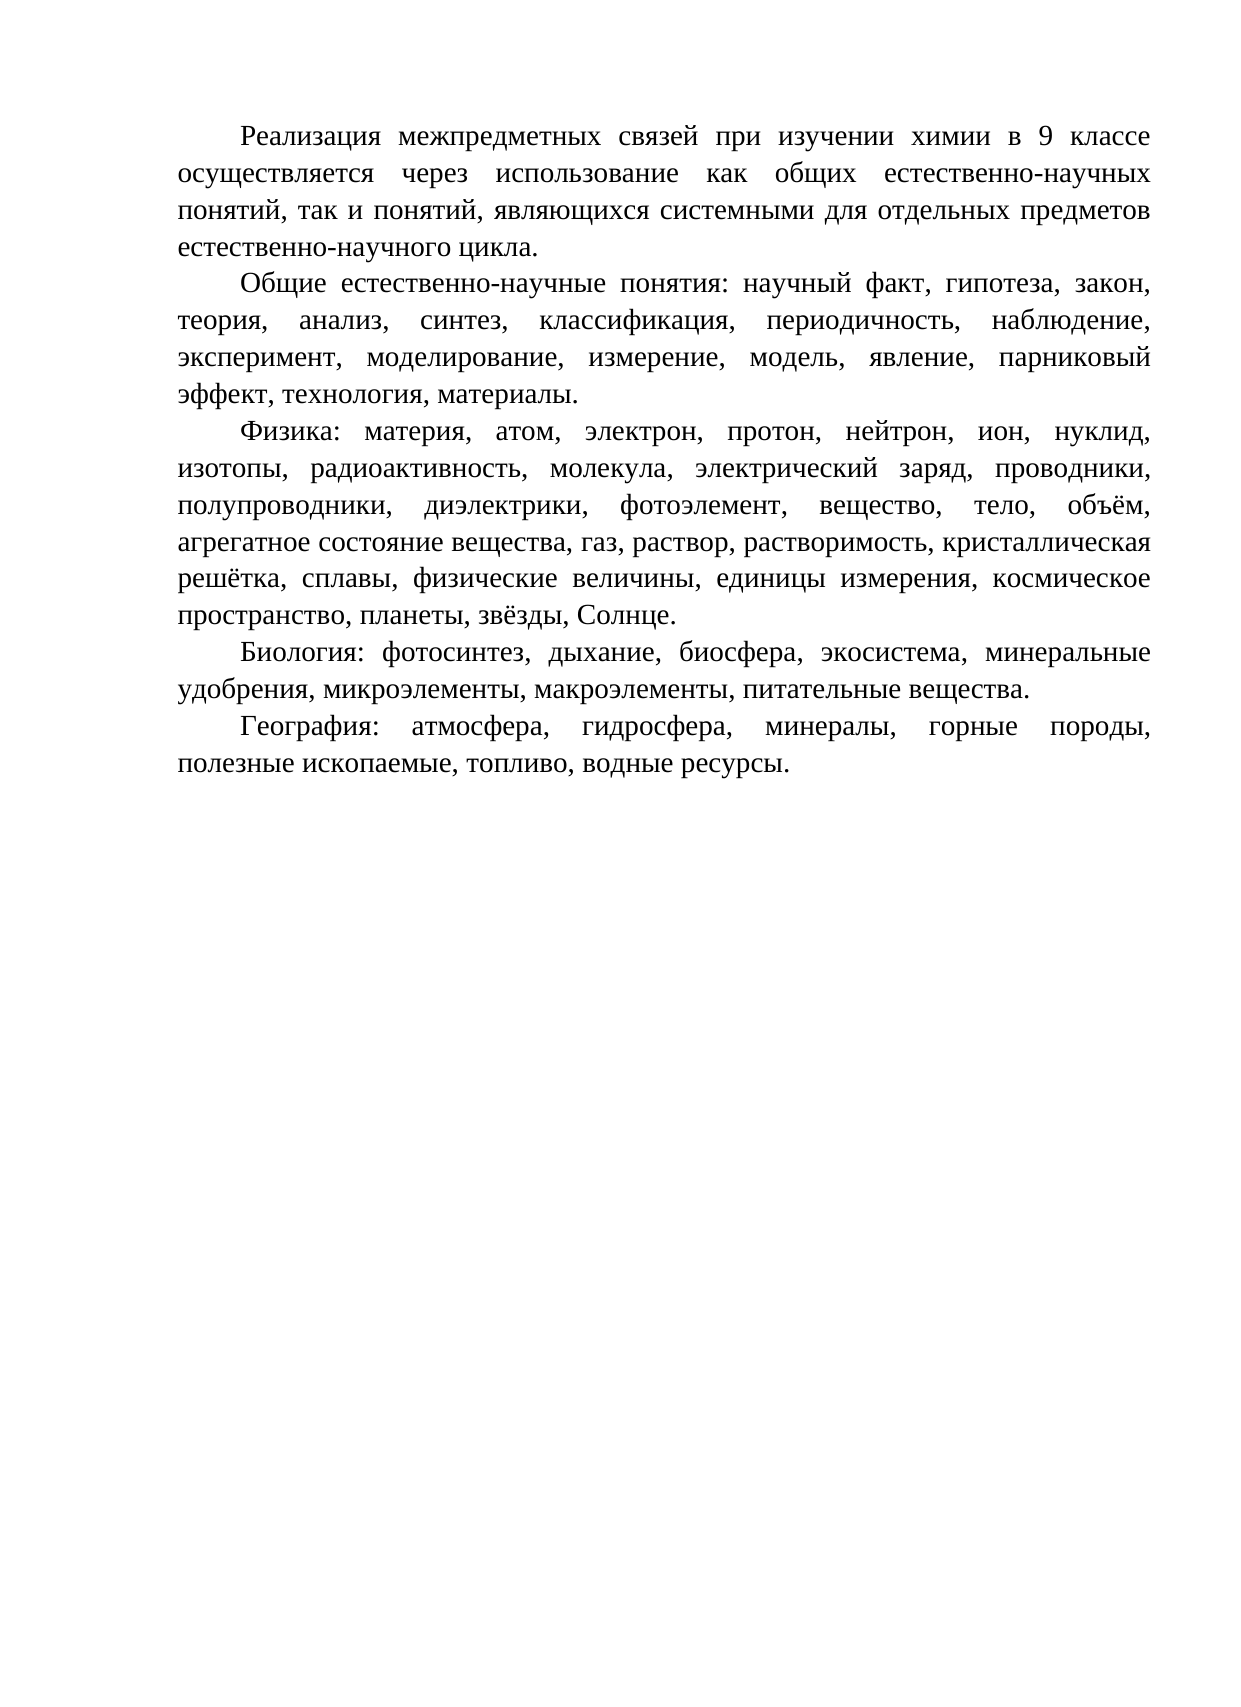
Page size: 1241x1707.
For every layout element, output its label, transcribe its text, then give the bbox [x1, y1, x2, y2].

text Физика: материя, атом, электрон, протон, нейтрон, ион, нуклид, изотопы, радиоактивность, молекула, электрический заряд, проводники, полупроводники, диэлектрики, фотоэлемент, вещество, тело, объём, агрегатное состояние вещества, газ, раствор, растворимость, кристаллическая решётка, сплавы, физические величины, единицы измерения, космическое пространство, планеты, звёзды, Солнце. [177, 413, 1152, 631]
text Реализация межпредметных связей при изучении химии в 9 классе осуществляется через использование как общих естественно-научных понятий, так и понятий, являющихся системными для отдельных предметов естественно-научного цикла. [177, 118, 1152, 262]
text Общие естественно-научные понятия: научный факт, гипотеза, закон, теория, анализ, синтез, классификация, периодичность, наблюдение, эксперимент, моделирование, измерение, модель, явление, парниковый эффект, технология, материалы. [177, 266, 1152, 410]
text Биология: фотосинтез, дыхание, биосфера, экосистема, минеральные удобрения, микроэлементы, макроэлементы, питательные вещества. [177, 634, 1152, 705]
text География: атмосфера, гидросфера, минералы, горные породы, полезные ископаемые, топливо, водные ресурсы. [177, 708, 1152, 778]
